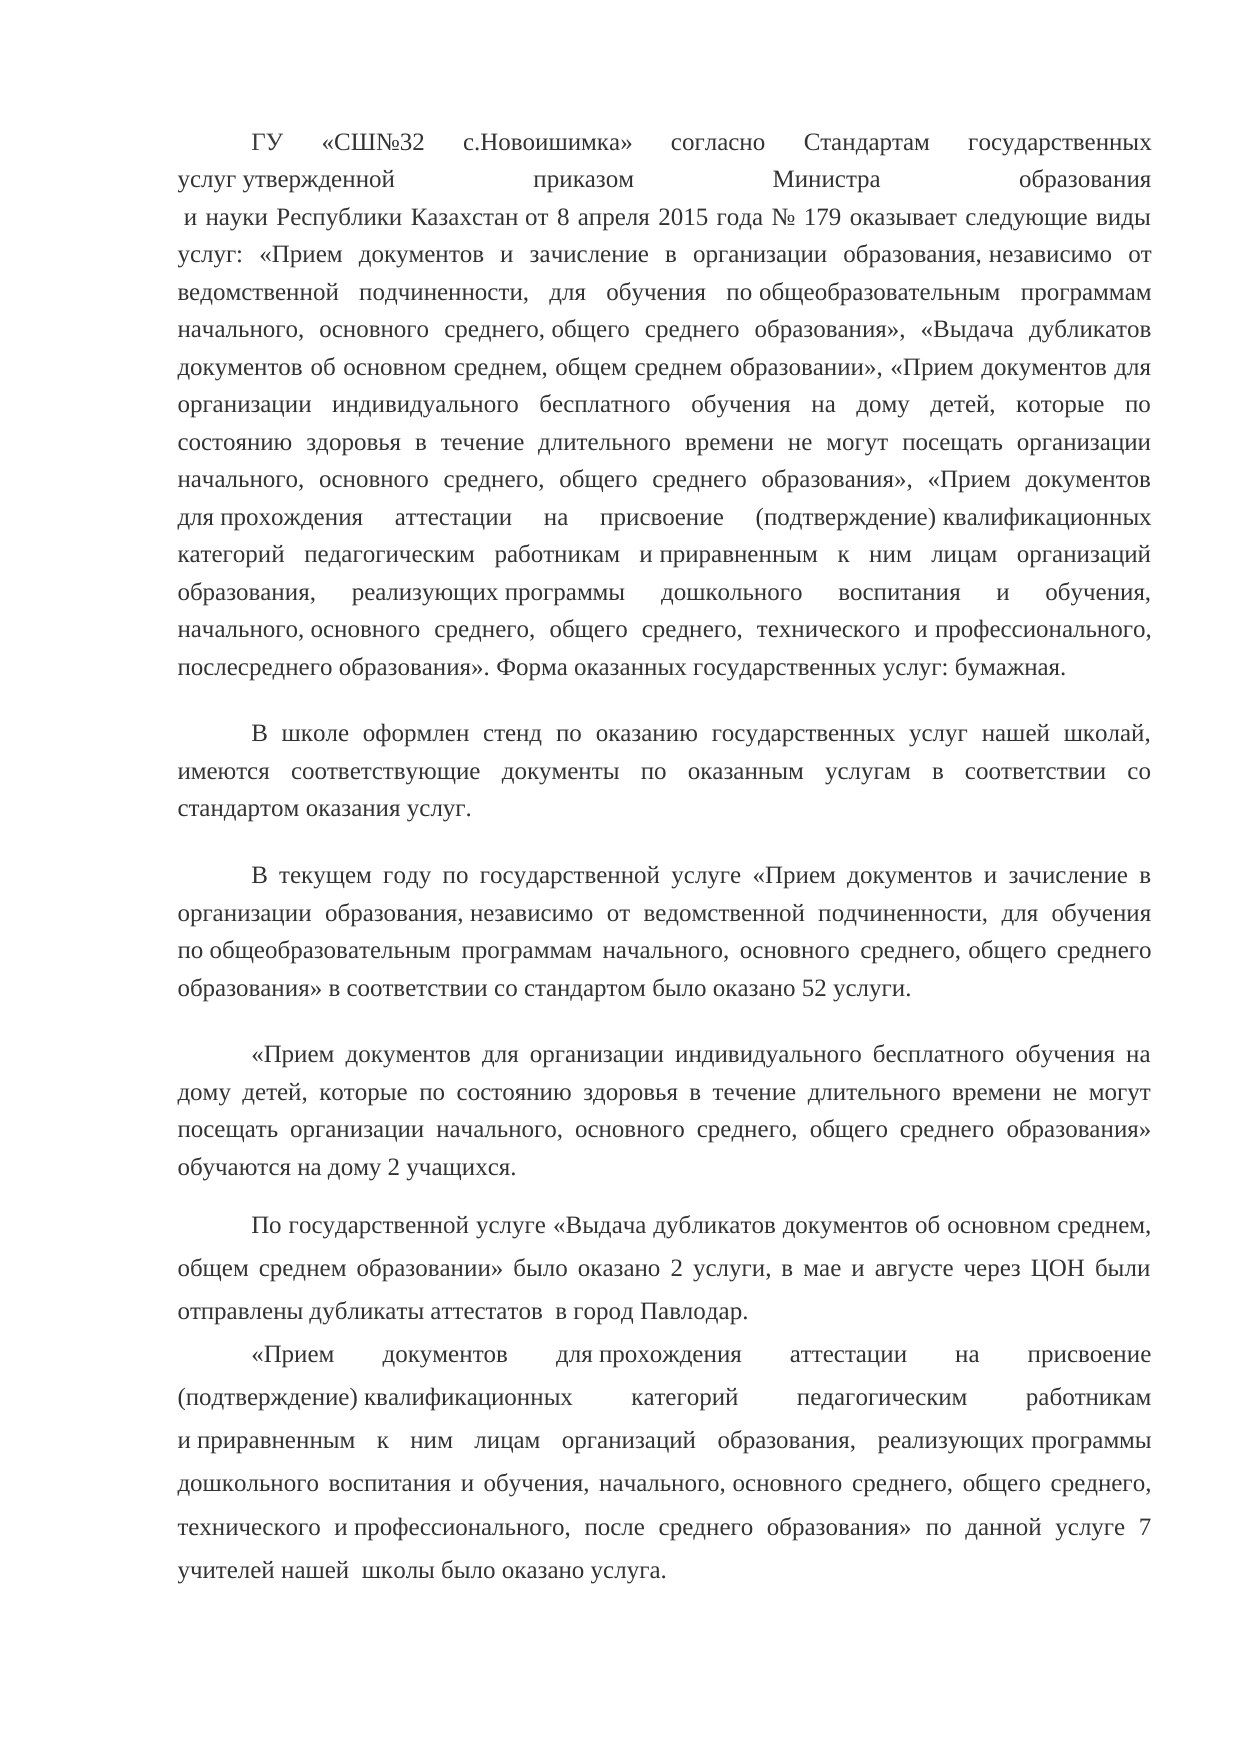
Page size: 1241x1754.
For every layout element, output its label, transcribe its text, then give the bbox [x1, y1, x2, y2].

text В текущем году по государственной услуге «Прием документов и зачисление в организации образования, независимо от ведомственной подчиненности, для обучения по общеобразовательным программам начального, основного среднего, общего среднего образования» в соответствии со стандартом было оказано 52 услуги. [177, 851, 1152, 1001]
text «Прием документов для организации индивидуального бесплатного обучения на дому детей, которые по состоянию здоровья в течение длительного времени не могут посещать организации начального, основного среднего, общего среднего образования» обучаются на дому 2 учащихся. [177, 1031, 1152, 1181]
text По государственной услуге «Выдача дубликатов документов об основном среднем, общем среднем образовании» было оказано 2 услуги, в мае и августе через ЦОН были отправлены дубликаты аттестатов в город Павлодар. [177, 1210, 1152, 1325]
text ГУ «СШ№32 с.Новоишимка» согласно Стандартам государственных услуг утвержденной приказом Министра образования и науки Республики Казахстан от 8 апреля 2015 года № 179 оказывает следующие виды услуг: «Прием документов и зачисление в организации образования, независимо от ведомственной подчиненности, для обучения по общеобразовательным программам начального, основного среднего, общего среднего образования», «Выдача дубликатов документов об основном среднем, общем среднем образовании», «Прием документов для организации индивидуального бесплатного обучения на дому детей, которые по состоянию здоровья в течение длительного времени не могут посещать организации начального, основного среднего, общего среднего образования», «Прием документов для прохождения аттестации на присвоение (подтверждение) квалификационных категорий педагогическим работникам и приравненным к ним лицам организаций образования, реализующих программы дошкольного воспитания и обучения, начального, основного среднего, общего среднего, технического и профессионального, послесреднего образования». Форма оказанных государственных услуг: бумажная. [177, 118, 1152, 681]
text В школе оформлен стенд по оказанию государственных услуг нашей школай, имеются соответствующие документы по оказанным услугам в соответствии со стандартом оказания услуг. [177, 710, 1152, 822]
text «Прием документов для прохождения аттестации на присвоение (подтверждение) квалификационных категорий педагогическим работникам и приравненным к ним лицам организаций образования, реализующих программы дошкольного воспитания и обучения, начального, основного среднего, общего среднего, технического и профессионального, после среднего образования» по данной услуге 7 учителей нашей школы было оказано услуга. [177, 1339, 1152, 1583]
